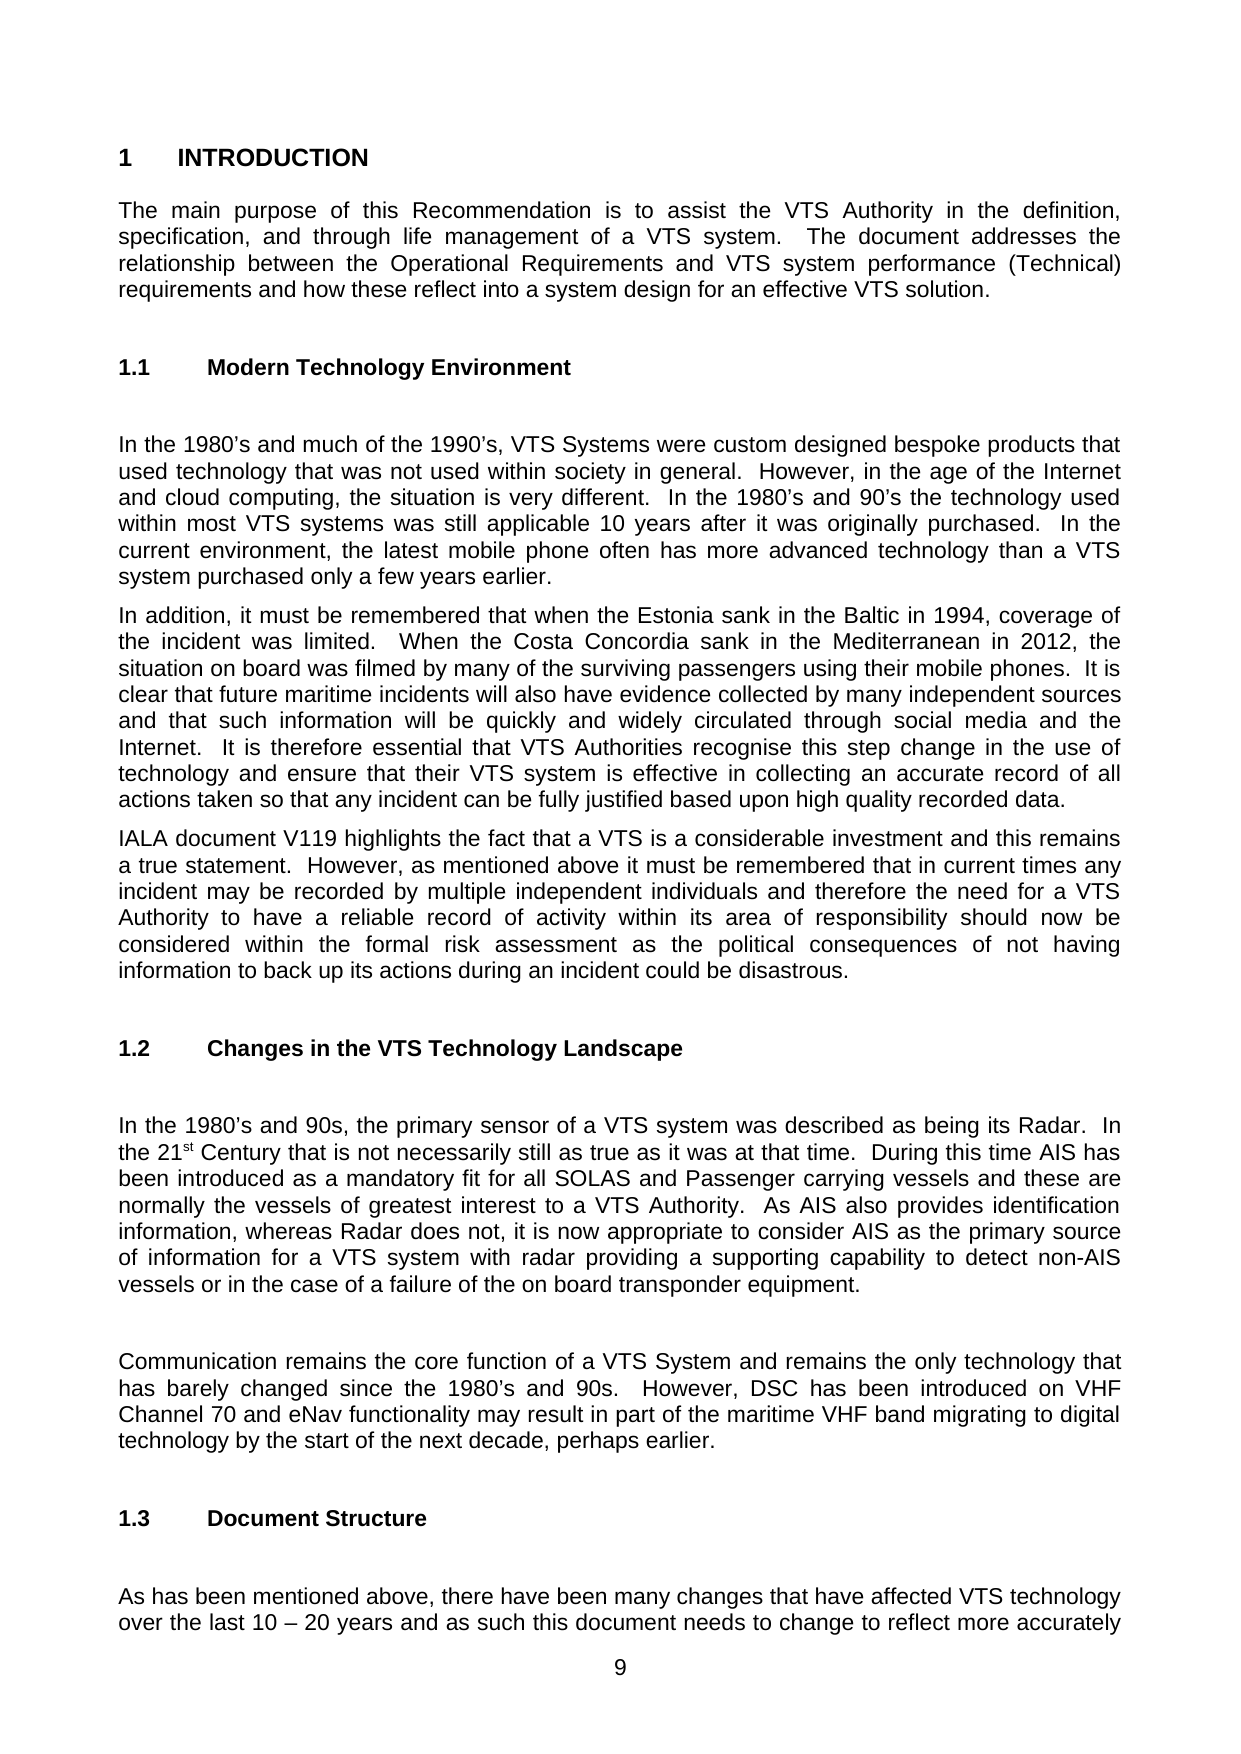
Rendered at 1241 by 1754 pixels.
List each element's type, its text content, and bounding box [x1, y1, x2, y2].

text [118, 1583, 1122, 1636]
subtitle Modern Technology Environment [118, 354, 1122, 380]
subtitle Introduction [118, 143, 1122, 172]
text Communication remains the core function of a VTS System and remains the only technology that has barely changed since the 1980’s and 90s. However, DSC has been introduced on VHF Channel 70 and eNav functionality may result in part of the maritime VHF band migrating to digital technology by the start of the next decade, perhaps earlier. [118, 1348, 1122, 1454]
subtitle Changes in the VTS Technology Landscape [118, 1035, 1122, 1061]
text In addition, it must be remembered that when the Estonia sank in the Baltic in 1994, coverage of the incident was limited. When the Costa Concordia sank in the Mediterranean in 2012, the situation on board was filmed by many of the surviving passengers using their mobile phones. It is clear that future maritime incidents will also have evidence collected by many independent sources and that such information will be quickly and widely circulated through social media and the Internet. It is therefore essential that VTS Authorities recognise this step change in the use of technology and ensure that their VTS system is effective in collecting an accurate record of all actions taken so that any incident can be fully justified based upon high quality recorded data. [118, 602, 1122, 813]
text In the 1980’s and much of the 1990’s, VTS Systems were custom designed bespoke products that used technology that was not used within society in general. However, in the age of the Internet and cloud computing, the situation is very different. In the 1980’s and 90’s the technology used within most VTS systems was still applicable 10 years after it was originally purchased. In the current environment, the latest mobile phone often has more advanced technology than a VTS system purchased only a few years earlier. [118, 431, 1122, 589]
text IALA document V119 highlights the fact that a VTS is a considerable investment and this remains a true statement. However, as mentioned above it must be remembered that in current times any incident may be recorded by multiple independent individuals and therefore the need for a VTS Authority to have a reliable record of activity within its area of responsibility should now be considered within the formal risk assessment as the political consequences of not having information to back up its actions during an incident could be disastrous. [118, 825, 1122, 983]
text The main purpose of this Recommendation is to assist the VTS Authority in the definition, specification, and through life management of a VTS system. The document addresses the relationship between the Operational Requirements and VTS system performance (Technical) requirements and how these reflect into a system design for an effective VTS solution. [118, 197, 1122, 302]
text In the 1980’s and 90s, the primary sensor of a VTS system was described as being its Radar. In the 21st Century that is not necessarily still as true as it was at that time. During this time AIS has been introduced as a mandatory fit for all SOLAS and Passenger carrying vessels and these are normally the vessels of greatest interest to a VTS Authority. As AIS also provides identification information, whereas Radar does not, it is now appropriate to consider AIS as the primary source of information for a VTS system with radar providing a supporting capability to detect non-AIS vessels or in the case of a failure of the on board transponder equipment. [118, 1112, 1122, 1297]
subtitle Document Structure [118, 1505, 1122, 1531]
